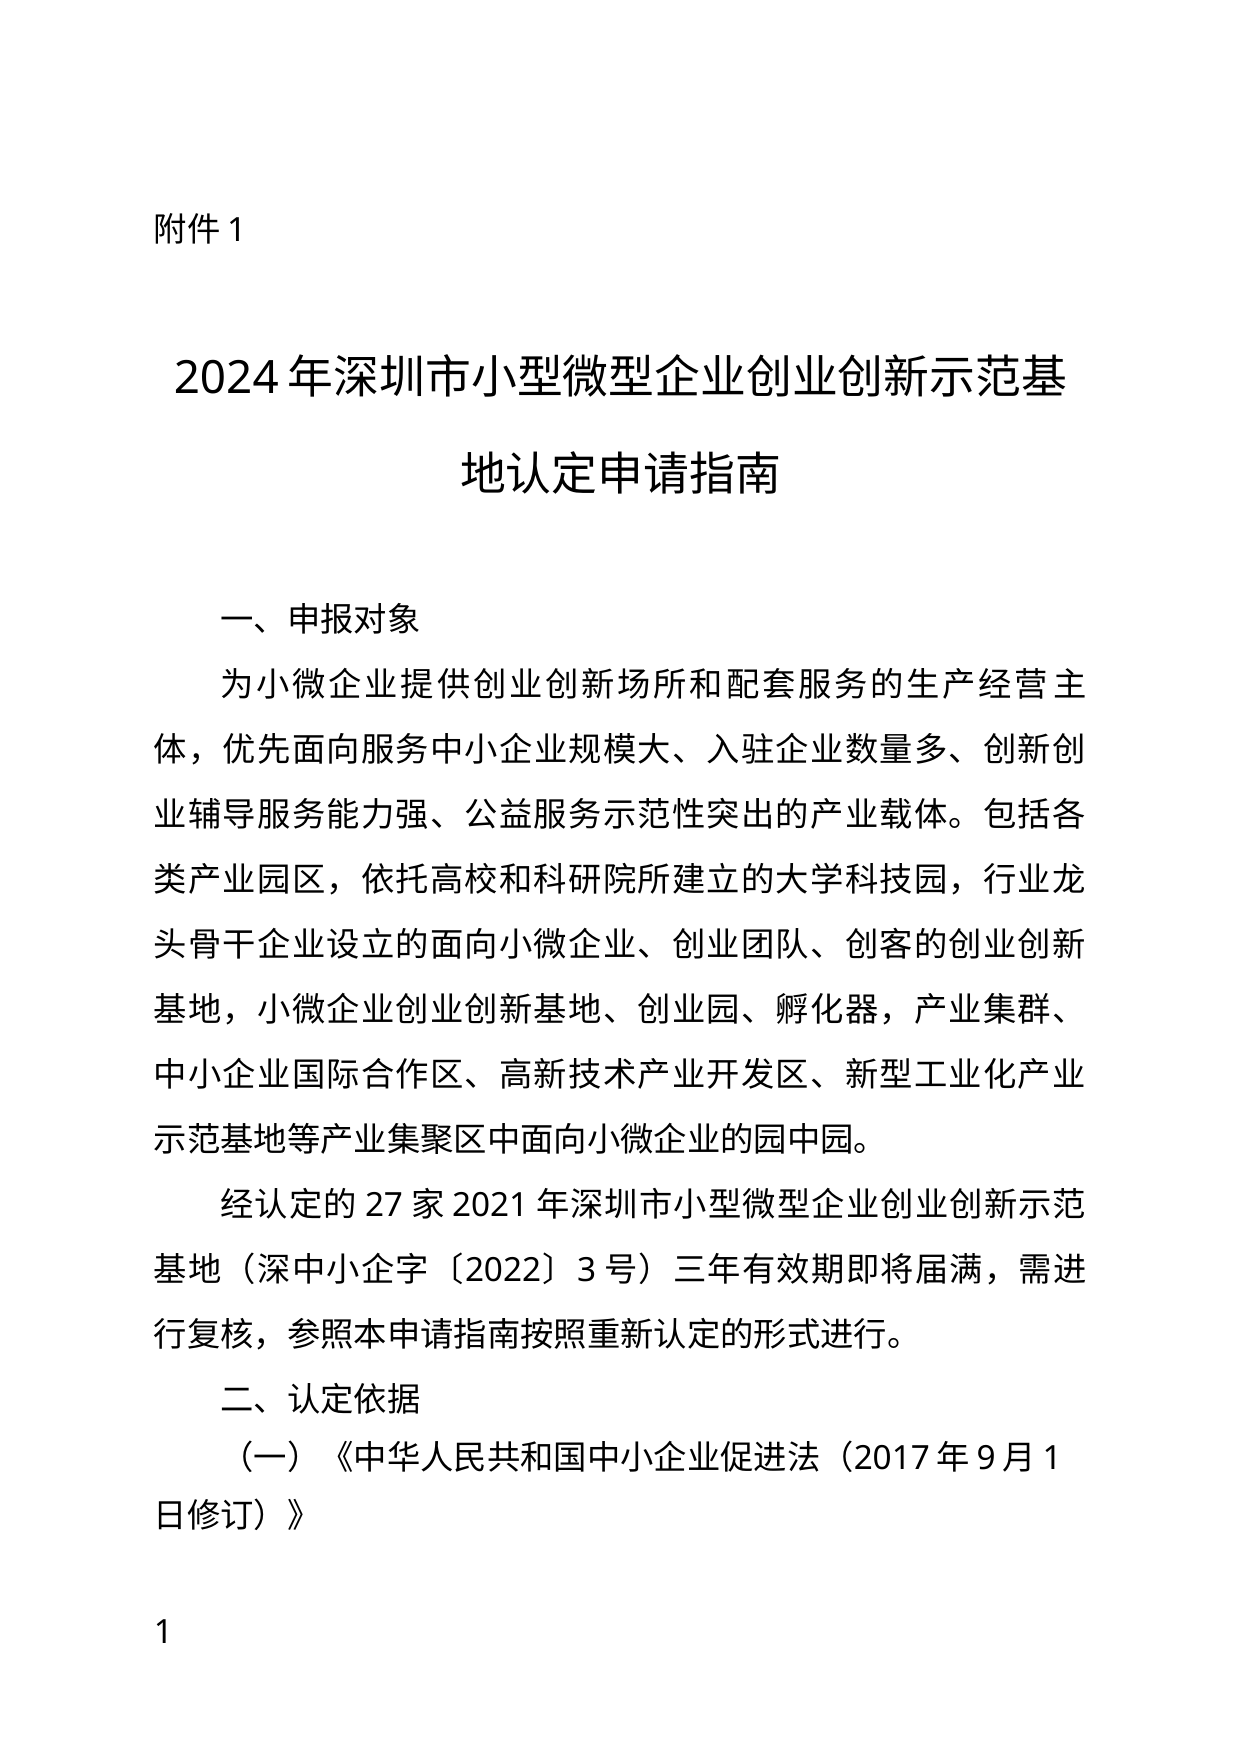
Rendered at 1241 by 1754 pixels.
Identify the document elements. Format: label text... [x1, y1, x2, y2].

text 附件1 [153, 194, 1087, 259]
subtitle 2024年深圳市小型微型企业创业创新示范基地认定申请指南 [153, 324, 1087, 519]
text （一）《中华人民共和国中小企业促进法（2017年9月1日修订）》 [153, 1423, 1087, 1539]
text 二、认定依据 [153, 1364, 1087, 1423]
text 经认定的27家2021年深圳市小型微型企业创业创新示范基地（深中小企字〔2022〕3号）三年有效期即将届满，需进行复核，参照本申请指南按照重新认定的形式进行。 [153, 1169, 1087, 1364]
text 为小微企业提供创业创新场所和配套服务的生产经营主体，优先面向服务中小企业规模大、入驻企业数量多、创新创业辅导服务能力强、公益服务示范性突出的产业载体。包括各类产业园区，依托高校和科研院所建立的大学科技园，行业龙头骨干企业设立的面向小微企业、创业团队、创客的创业创新基地，小微企业创业创新基地、创业园、孵化器，产业集群、中小企业国际合作区、高新技术产业开发区、新型工业化产业示范基地等产业集聚区中面向小微企业的园中园。 [153, 649, 1087, 1169]
text 一、申报对象 [153, 584, 1087, 649]
